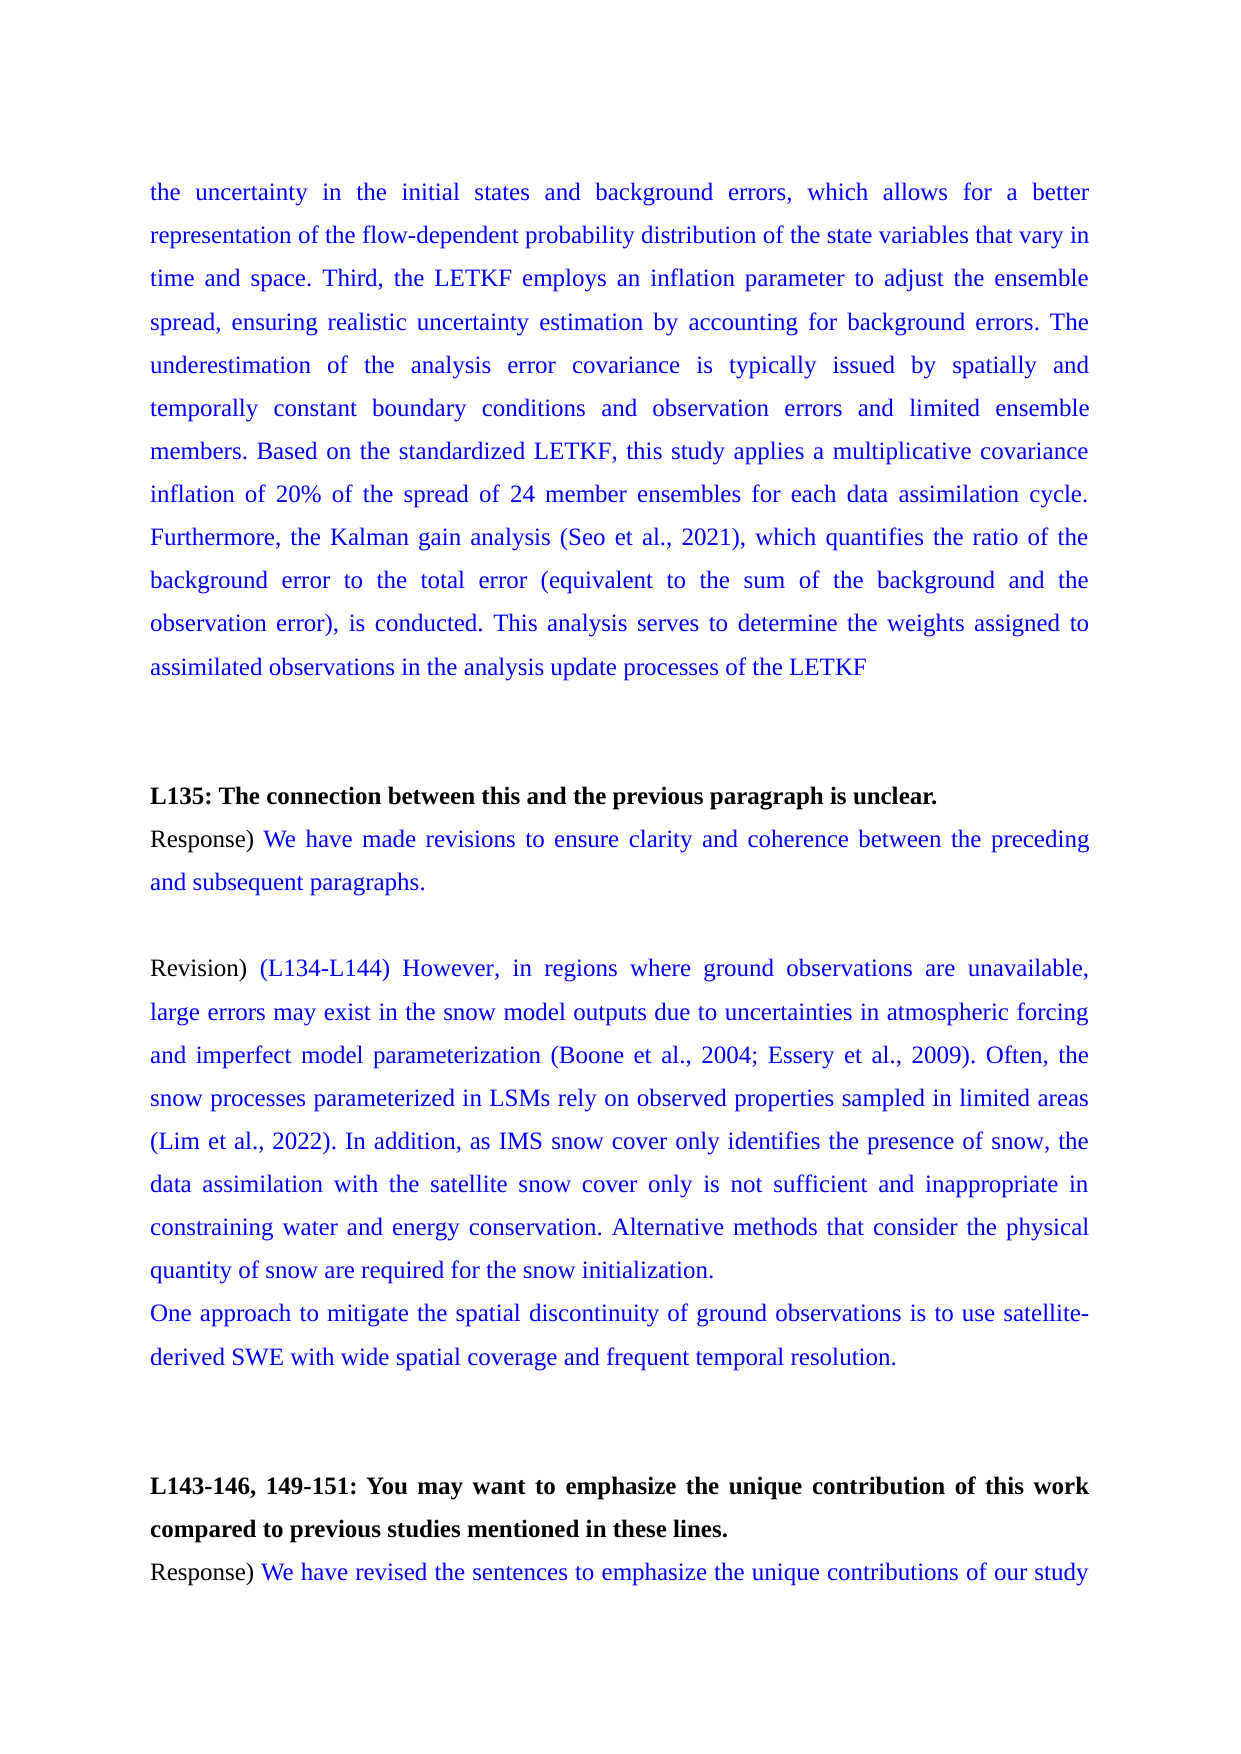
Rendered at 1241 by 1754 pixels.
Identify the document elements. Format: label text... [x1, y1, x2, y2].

text L143-146, 149-151: You may want to emphasize the unique contribution of this work compared to previous studies mentioned in these lines. [150, 1471, 1090, 1543]
text L135: The connection between this and the previous paragraph is unclear. [150, 781, 1090, 810]
text Response) We have made revisions to ensure clarity and coherence between the preceding and subsequent paragraphs. [150, 824, 1090, 896]
text One approach to mitigate the spatial discontinuity of ground observations is to use satellite-derived SWE with wide spatial coverage and frequent temporal resolution. [150, 1298, 1090, 1370]
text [150, 177, 1090, 680]
text Revision) (L134-L144) However, in regions where ground observations are unavailable, large errors may exist in the snow model outputs due to uncertainties in atmospheric forcing and imperfect model parameterization (Boone et al., 2004; Essery et al., 2009). Often, the snow processes parameterized in LSMs rely on observed properties sampled in limited areas (Lim et al., 2022). In addition, as IMS snow cover only identifies the presence of snow, the data assimilation with the satellite snow cover only is not sufficient and inappropriate in constraining water and energy conservation. Alternative methods that consider the physical quantity of snow are required for the snow initialization. [150, 953, 1090, 1284]
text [150, 1557, 1090, 1586]
